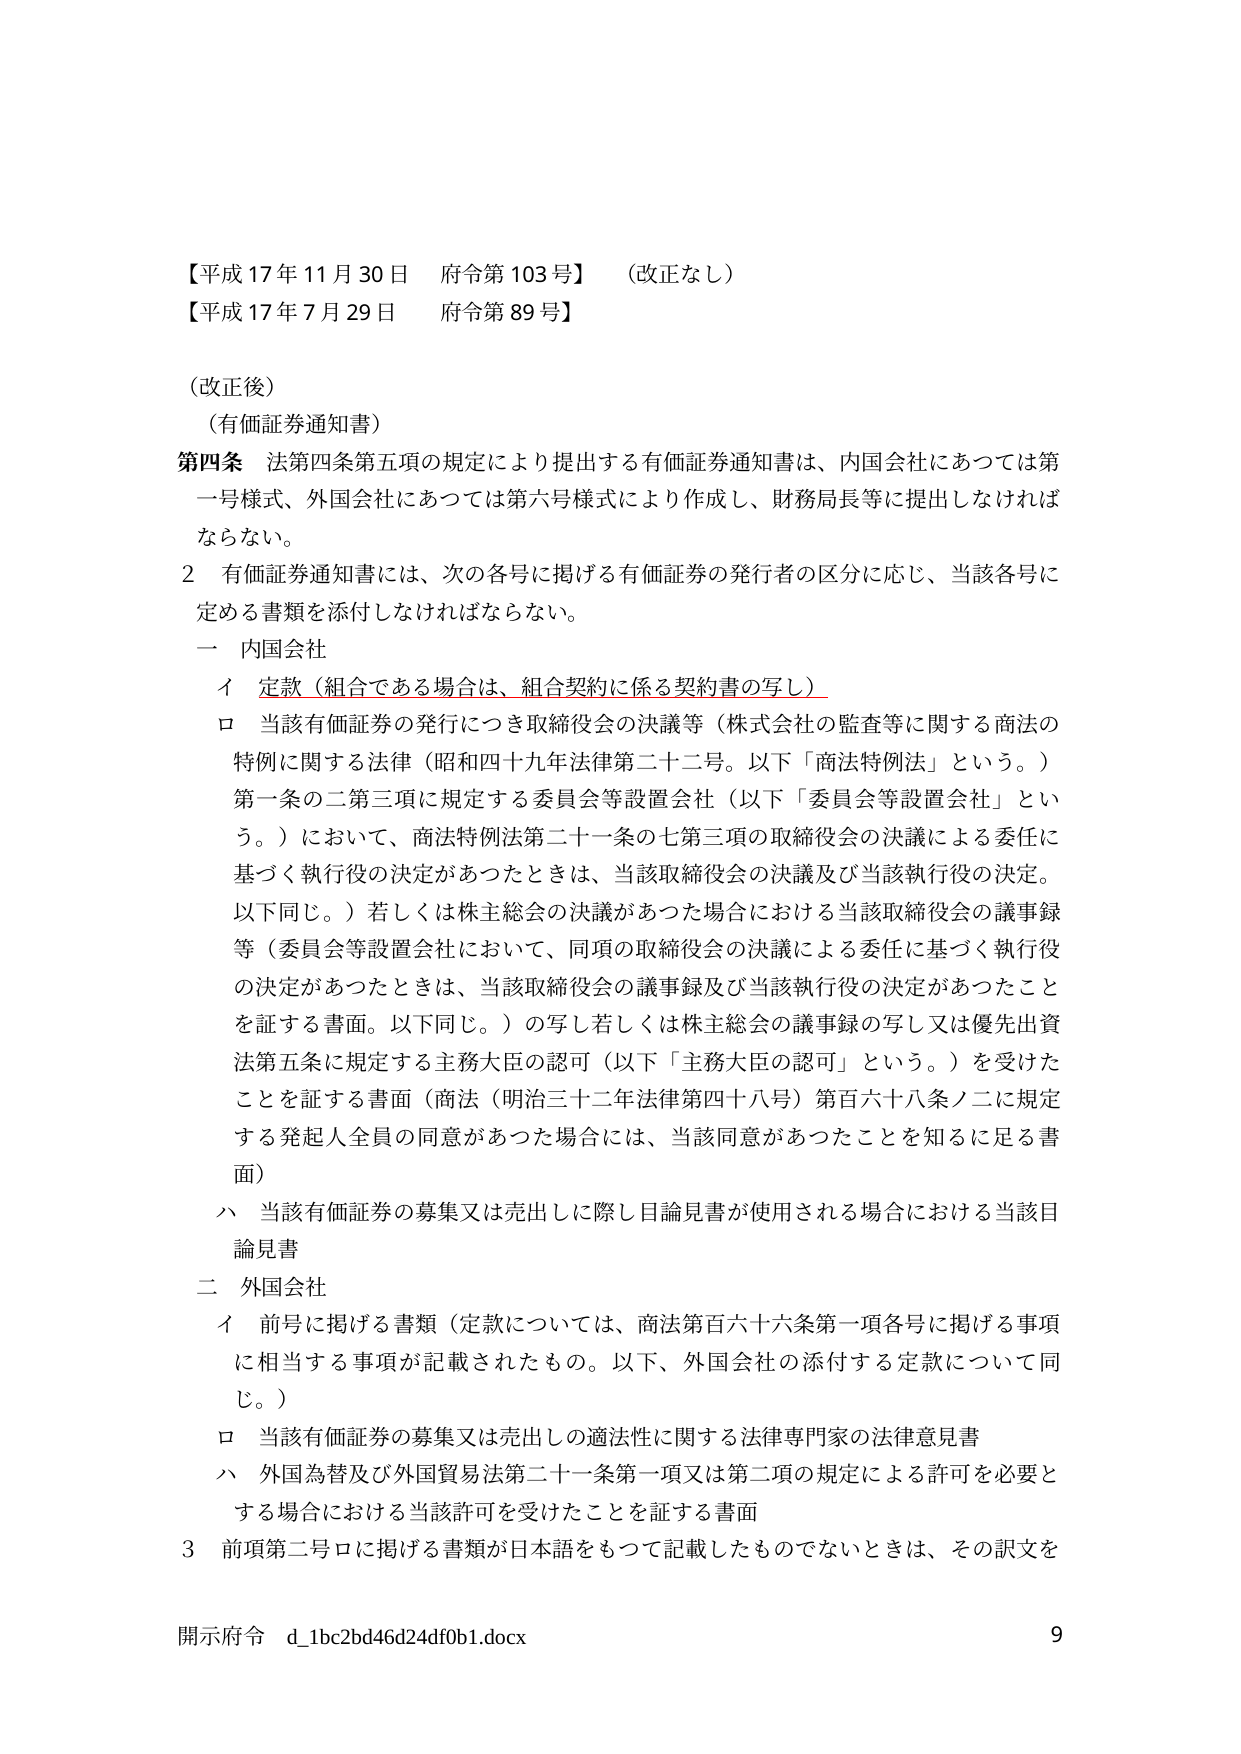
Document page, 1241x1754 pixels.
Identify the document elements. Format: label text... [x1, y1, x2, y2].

text （有価証券通知書） [196, 404, 1063, 442]
text 二 外国会社 [196, 1267, 1063, 1304]
text 一 内国会社 [196, 629, 1063, 667]
text イ 前号に掲げる書類（定款については、商法第百六十六条第一項各号に掲げる事項に相当する事項が記載されたもの。以下、外国会社の添付する定款について同じ。） [215, 1304, 1063, 1417]
text ハ 当該有価証券の募集又は売出しに際し目論見書が使用される場合における当該目論見書 [215, 1192, 1063, 1267]
text 【平成17年11月30日 府令第103号】 （改正なし） [177, 254, 1063, 292]
text ロ 当該有価証券の発行につき取締役会の決議等（株式会社の監査等に関する商法の特例に関する法律（昭和四十九年法律第二十二号。以下「商法特例法」という。）第一条の二第三項に規定する委員会等設置会社（以下「委員会等設置会社」という。）において、商法特例法第二十一条の七第三項の取締役会の決議による委任に基づく執行役の決定があつたときは、当該取締役会の決議及び当該執行役の決定。以下同じ。）若しくは株主総会の決議があつた場合における当該取締役会の議事録等（委員会等設置会社において、同項の取締役会の決議による委任に基づく執行役の決定があつたときは、当該取締役会の議事録及び当該執行役の決定があつたことを証する書面。以下同じ。）の写し若しくは株主総会の議事録の写し又は優先出資法第五条に規定する主務大臣の認可（以下「主務大臣の認可」という。）を受けたことを証する書面（商法（明治三十二年法律第四十八号）第百六十八条ノ二に規定する発起人全員の同意があつた場合には、当該同意があつたことを知るに足る書面） [215, 704, 1063, 1192]
text ハ 外国為替及び外国貿易法第二十一条第一項又は第二項の規定による許可を必要とする場合における当該許可を受けたことを証する書面 [215, 1454, 1063, 1529]
text （改正後） [177, 367, 1063, 404]
text ロ 当該有価証券の募集又は売出しの適法性に関する法律専門家の法律意見書 [215, 1417, 1063, 1454]
text イ 定款（組合である場合は、組合契約に係る契約書の写し） [215, 667, 1063, 704]
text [177, 1529, 1063, 1567]
text ２ 有価証券通知書には、次の各号に掲げる有価証券の発行者の区分に応じ、当該各号に定める書類を添付しなければならない。 [177, 554, 1063, 629]
text 【平成17年7月29日 府令第89号】 [177, 292, 1063, 329]
text 第四条 法第四条第五項の規定により提出する有価証券通知書は、内国会社にあつては第一号様式、外国会社にあつては第六号様式により作成し、財務局長等に提出しなければならない。 [177, 442, 1063, 554]
